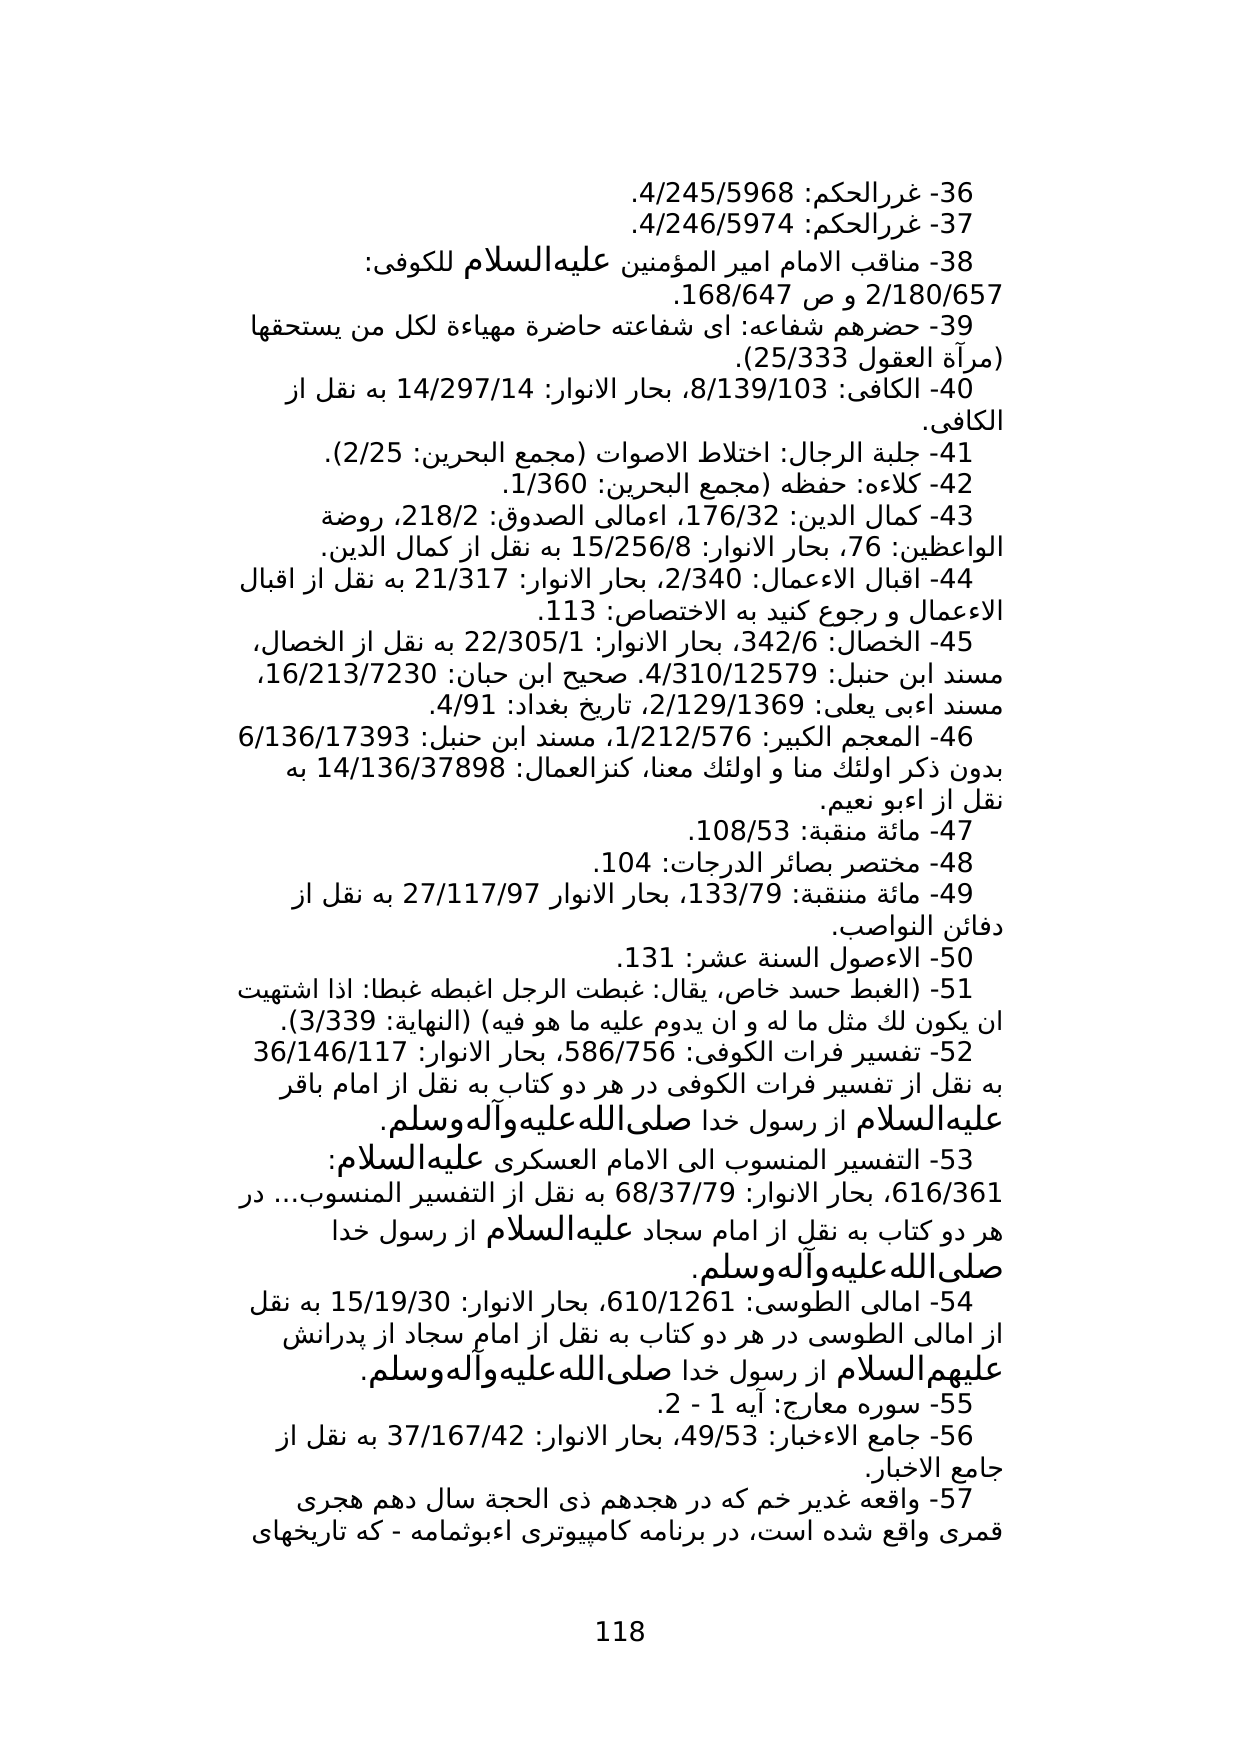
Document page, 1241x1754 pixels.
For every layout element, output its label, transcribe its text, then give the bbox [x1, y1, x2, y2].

text 36- غررالحكم: 4/245/5968. [236, 177, 1004, 209]
text 52- تفسیر فرات الكوفى: 586/756، بحار الانوار: 36/146/117 به نقل از تفسیر فرات الكوفى در هر دو كتاب به نقل از امام باقر عليه‌السلام از رسول خدا صلى‌الله‌عليه‌وآله‌وسلم. [236, 1037, 1004, 1139]
text 47- مائة منقبة: 108/53. [236, 816, 1004, 847]
text 46- المعجم الكبیر: 1/212/576، مسند ابن حنبل: 6/136/17393 بدون ذكر اولئك منا و اولئك معنا، كنزالعمال: 14/136/37898 به نقل از اءبو نعیم. [236, 721, 1004, 816]
text 49- مائة مننقبة: 133/79، بحار الانوار 27/117/97 به نقل از دفائن النواصب. [236, 879, 1004, 942]
text 44- اقبال الاءعمال: 2/340، بحار الانوار: 21/317 به نقل از اقبال الاءعمال و رجوع كنید به الاختصاص: 113. [236, 563, 1004, 626]
text 54- امالى الطوسى: 610/1261، بحار الانوار: 15/19/30 به نقل از امالى الطوسى در هر دو كتاب به نقل از امام سجاد از پدرانش عليهم‌السلام از رسول خدا صلى‌الله‌عليه‌وآله‌وسلم. [236, 1287, 1004, 1389]
text 53- التفسیر المنسوب الى الامام العسكرى عليه‌السلام: 616/361، بحار الانوار: 68/37/79 به نقل از التفسیر المنسوب... در هر دو كتاب به نقل از امام سجاد عليه‌السلام از رسول خدا صلى‌الله‌عليه‌وآله‌وسلم. [236, 1139, 1004, 1287]
text 40- الكافى: 8/139/103، بحار الانوار: 14/297/14 به نقل از الكافى. [236, 374, 1004, 437]
text 55- سوره معارج: آیه 1 - 2. [236, 1389, 1004, 1420]
text 39- حضرهم شفاعه: اى شفاعته حاضرة مهیاءة لكل من یستحقها (مرآة العقول 25/333). [236, 311, 1004, 374]
text 51- (الغبط حسد خاص، یقال: غبطت الرجل اغبطه غبطا: اذا اشتهیت ان یكون لك مثل ما له و ان یدوم علیه ما هو فیه) (النهایة: 3/339). [236, 973, 1004, 1037]
text 45- الخصال: 342/6، بحار الانوار: 22/305/1 به نقل از الخصال، مسند ابن حنبل: 4/310/12579. صحیح ابن حبان: 16/213/7230، مسند اءبى یعلى: 2/129/1369، تاریخ بغداد: 4/91. [236, 626, 1004, 721]
text 56- جامع الاءخبار: 49/53، بحار الانوار: 37/167/42 به نقل از جامع الاخبار. [236, 1420, 1004, 1483]
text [236, 1483, 1004, 1547]
text 38- مناقب الامام امیر المؤمنین عليه‌السلام للكوفى: 2/180/657 و ص 168/647. [236, 240, 1004, 311]
text 50- الاءصول السنة عشر: 131. [236, 942, 1004, 973]
text 41- جلبة الرجال: اختلاط الاصوات (مجمع البحرین: 2/25). [236, 437, 1004, 468]
text 48- مختصر بصائر الدرجات: 104. [236, 847, 1004, 879]
text 43- كمال الدین: 176/32، اءمالى الصدوق: 218/2، روضة الواعظین: 76، بحار الانوار: 15/256/8 به نقل از كمال الدین. [236, 500, 1004, 563]
text 37- غررالحكم: 4/246/5974. [236, 209, 1004, 240]
text 42- كلاءه: حفظه (مجمع البحرین: 1/360. [236, 468, 1004, 500]
